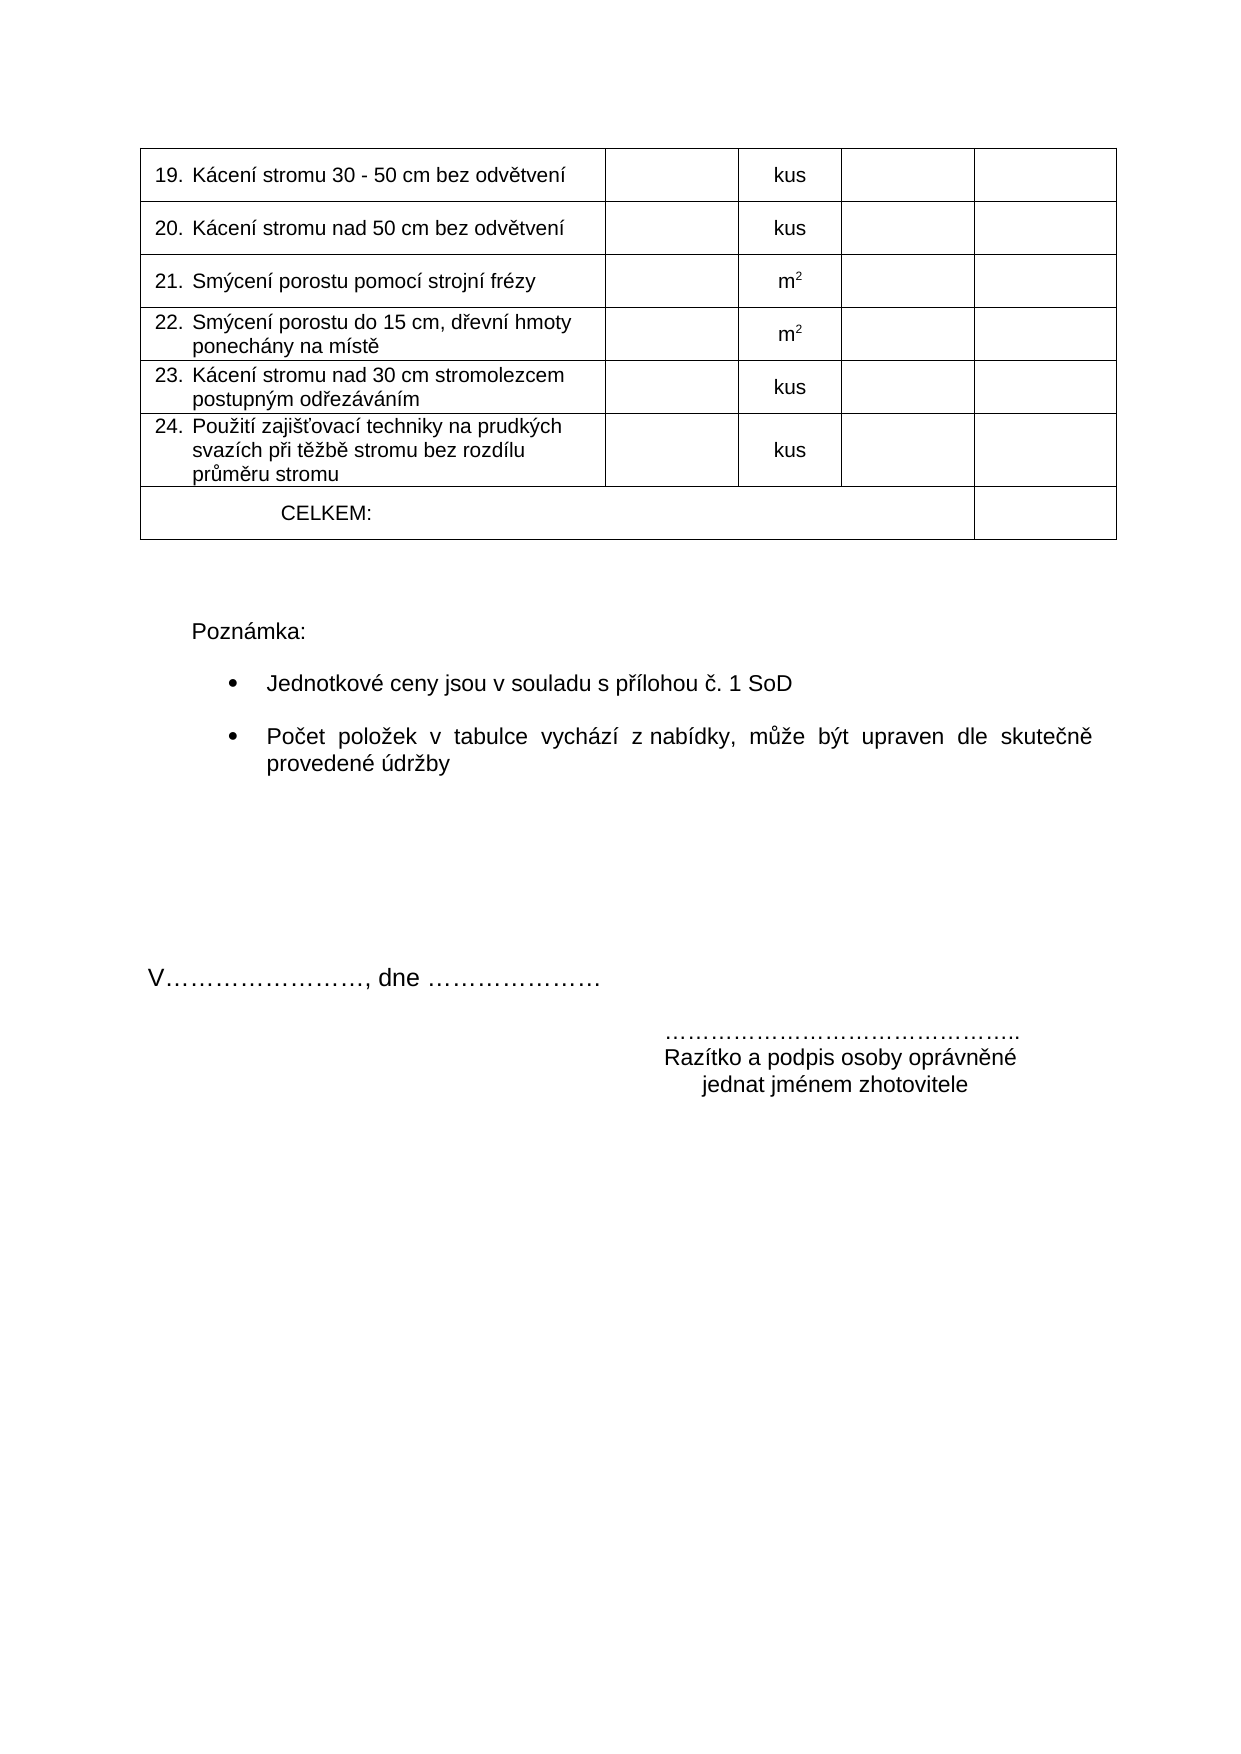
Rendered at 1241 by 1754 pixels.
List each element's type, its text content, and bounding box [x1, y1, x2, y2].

table_cell m2 [739, 255, 841, 307]
table_cell [606, 149, 738, 201]
table_cell [975, 361, 1116, 413]
text Razítko a podpis osoby oprávněné [298, 1044, 1093, 1071]
text jednat jménem zhotovitele [663, 1071, 1093, 1097]
table_cell CELKEM: [141, 487, 974, 539]
table_cell [975, 414, 1116, 486]
table_cell [975, 202, 1116, 254]
table_cell kus [739, 361, 841, 413]
table_cell [606, 414, 738, 486]
list Počet položek v tabulce vychází z nabídky, může být upraven dle skutečně provedené údržby [229, 723, 1093, 776]
table_cell Smýcení porostu pomocí strojní frézy [141, 255, 605, 307]
table_cell [606, 308, 738, 360]
table_cell [842, 361, 974, 413]
text ……………………………………….. [148, 1018, 1093, 1044]
table_cell [842, 202, 974, 254]
table_cell [606, 361, 738, 413]
table_cell [842, 255, 974, 307]
table_cell Použití zajišťovací techniky na prudkých svazích při těžbě stromu bez rozdílu průměru stromu [141, 414, 605, 486]
table_cell [606, 255, 738, 307]
table_cell Smýcení porostu do 15 cm, dřevní hmoty ponechány na místě [141, 308, 605, 360]
list Poznámka: [191, 618, 1093, 644]
table_cell Kácení stromu 30 - 50 cm bez odvětvení [141, 149, 605, 201]
table_cell kus [739, 414, 841, 486]
table_cell [975, 255, 1116, 307]
table_cell Kácení stromu nad 50 cm bez odvětvení [141, 202, 605, 254]
table_cell [842, 414, 974, 486]
table_cell m2 [739, 308, 841, 360]
table_cell [842, 308, 974, 360]
table_cell kus [739, 202, 841, 254]
table_cell Kácení stromu nad 30 cm stromolezcem postupným odřezáváním [141, 361, 605, 413]
table_cell [975, 487, 1116, 539]
table_cell [975, 149, 1116, 201]
list Jednotkové ceny jsou v souladu s přílohou č. 1 SoD [229, 670, 1093, 697]
table_cell kus [739, 149, 841, 201]
table_cell [975, 308, 1116, 360]
table_cell [606, 202, 738, 254]
table_cell [842, 149, 974, 201]
text V……………………, dne ………………… [148, 963, 1093, 991]
